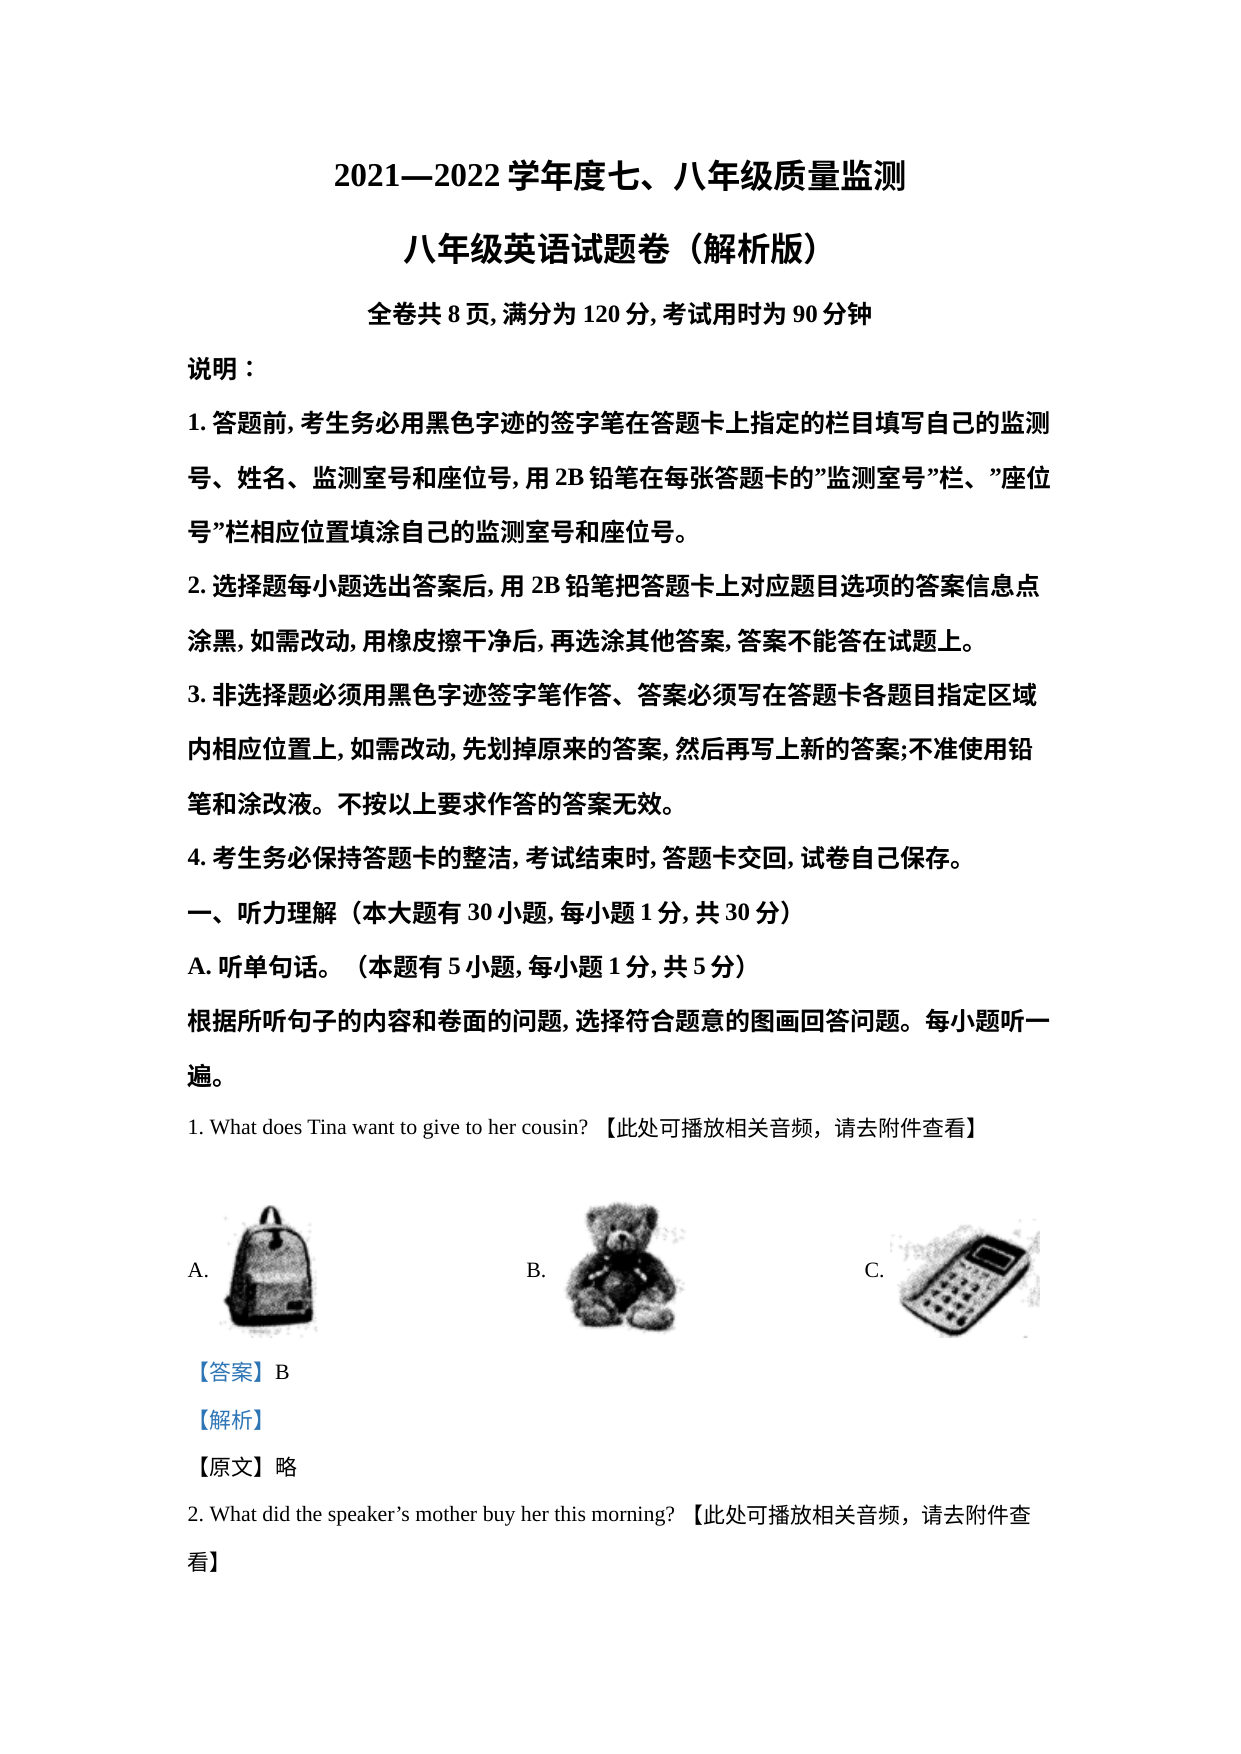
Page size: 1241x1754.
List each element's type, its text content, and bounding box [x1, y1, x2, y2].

text 【解析】 [187, 1403, 1053, 1434]
picture [551, 1195, 697, 1338]
text 1. 答题前, 考生务必用黑色字迹的签字笔在答题卡上指定的栏目填写自己的监测号、姓名、监测室号和座位号, 用2B铅笔在每张答题卡的”监测室号”栏、”座位号”栏相应位置填涂自己的监测室号和座位号。 [187, 404, 1053, 549]
text 说明∶ [187, 349, 1053, 386]
picture [214, 1202, 318, 1338]
text 根据所听句子的内容和卷面的问题, 选择符合题意的图画回答问题。每小题听一遍。 [187, 1002, 1053, 1092]
text 2021—2022学年度七、八年级质量监测 [187, 150, 1053, 198]
text 一、听力理解（本大题有30小题, 每小题1分, 共30分） [187, 893, 1053, 929]
text 1. What does Tina want to give to her cousin? 【此处可播放相关音频，请去附件查看】 [187, 1111, 1053, 1142]
text 3. 非选择题必须用黑色字迹签字笔作答、答案必须写在答题卡各题目指定区域内相应位置上, 如需改动, 先划掉原来的答案, 然后再写上新的答案;不准使用铅笔和涂改液。不按以上要求作答的答案无效。 [187, 676, 1053, 821]
text 八年级英语试题卷（解析版） [187, 223, 1053, 271]
text 【答案】B [187, 1355, 1053, 1387]
text 2. 选择题每小题选出答案后, 用 2B铅笔把答题卡上对应题目选项的答案信息点涂黑, 如需改动, 用橡皮擦干净后, 再选涂其他答案, 答案不能答在试题上。 [187, 567, 1053, 657]
text 2. What did the speaker’s mother buy her this morning? 【此处可播放相关音频，请去附件查看】 [187, 1498, 1053, 1577]
text 4. 考生务必保持答题卡的整洁, 考试结束时, 答题卡交回, 试卷自己保存。 [187, 839, 1053, 875]
text 全卷共8页, 满分为120分, 考试用时为90分钟 [187, 295, 1053, 331]
picture [889, 1219, 1040, 1338]
text 【原文】略 [187, 1450, 1053, 1482]
text A. 听单句话。（本题有5小题, 每小题1分, 共5分） [187, 947, 1053, 984]
